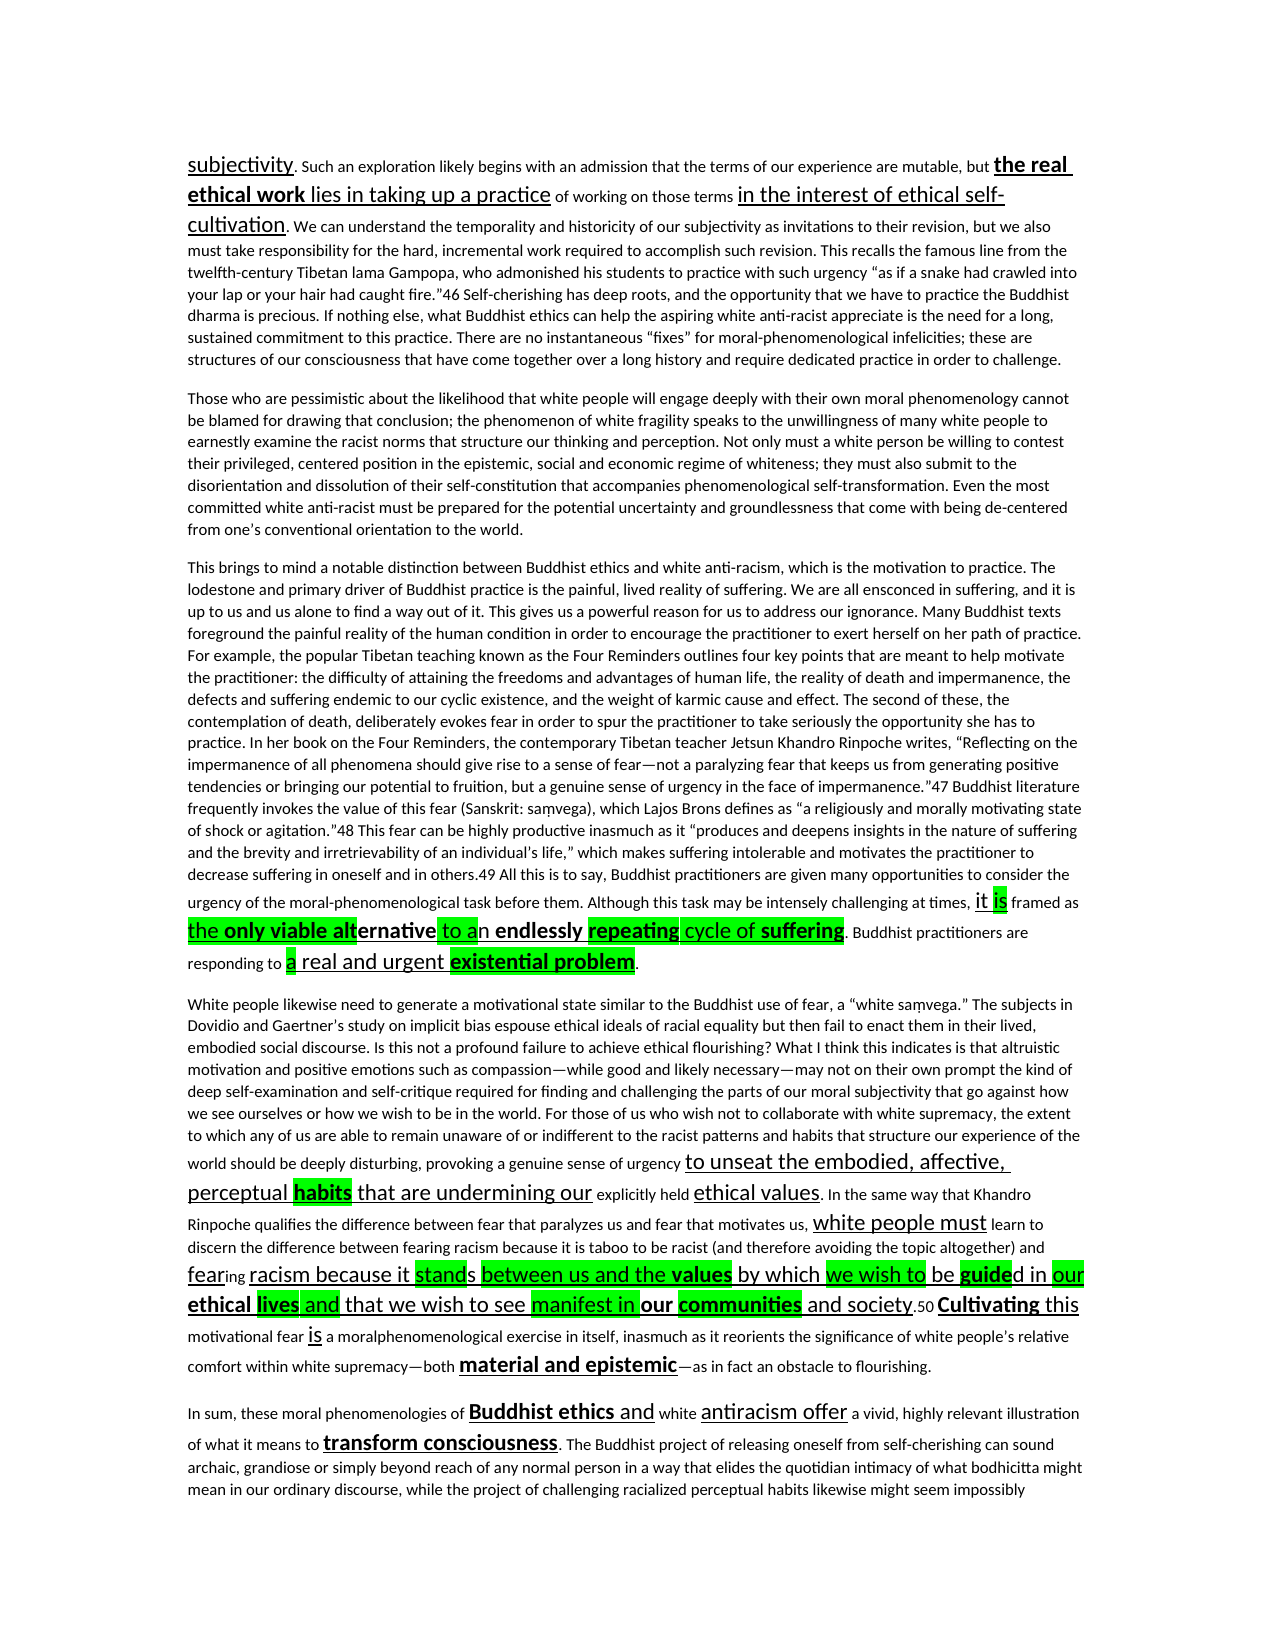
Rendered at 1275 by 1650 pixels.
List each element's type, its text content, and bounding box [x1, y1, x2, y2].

text Those who are pessimistic about the likelihood that white people will engage deeply with their own moral phenomenology cannot be blamed for drawing that conclusion; the phenomenon of white fragility speaks to the unwillingness of many white people to earnestly examine the racist norms that structure our thinking and perception. Not only must a white person be willing to contest their privileged, centered position in the epistemic, social and economic regime of whiteness; they must also submit to the disorientation and dissolution of their self-constitution that accompanies phenomenological self-transformation. Even the most committed white anti-racist must be prepared for the potential uncertainty and groundlessness that come with being de-centered from one’s conventional orientation to the world. [187, 388, 1087, 539]
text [187, 1397, 1087, 1499]
text White people likewise need to generate a motivational state similar to the Buddhist use of fear, a “white saṃvega.” The subjects in Dovidio and Gaertner’s study on implicit bias espouse ethical ideals of racial equality but then fail to enact them in their lived, embodied social discourse. Is this not a profound failure to achieve ethical flourishing? What I think this indicates is that altruistic motivation and positive emotions such as compassion—while good and likely necessary—may not on their own prompt the kind of deep self-examination and self-critique required for finding and challenging the parts of our moral subjectivity that go against how we see ourselves or how we wish to be in the world. For those of us who wish not to collaborate with white supremacy, the extent to which any of us are able to remain unaware of or indifferent to the racist patterns and habits that structure our experience of the world should be deeply disturbing, provoking a genuine sense of urgency to unseat the embodied, affective, perceptual habits that are undermining our explicitly held ethical values. In the same way that Khandro Rinpoche qualifies the difference between fear that paralyzes us and fear that motivates us, white people must learn to discern the difference between fearing racism because it is taboo to be racist (and therefore avoiding the topic altogether) and fearing racism because it stands between us and the values by which we wish to be guided in our ethical lives and that we wish to see manifest in our communities and society.50 Cultivating this motivational fear is a moralphenomenological exercise in itself, inasmuch as it reorients the significance of white people’s relative comfort within white supremacy—both material and epistemic—as in fact an obstacle to flourishing. [187, 994, 1087, 1379]
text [187, 150, 1087, 370]
text This brings to mind a notable distinction between Buddhist ethics and white anti-racism, which is the motivation to practice. The lodestone and primary driver of Buddhist practice is the painful, lived reality of suffering. We are all ensconced in suffering, and it is up to us and us alone to find a way out of it. This gives us a powerful reason for us to address our ignorance. Many Buddhist texts foreground the painful reality of the human condition in order to encourage the practitioner to exert herself on her path of practice. For example, the popular Tibetan teaching known as the Four Reminders outlines four key points that are meant to help motivate the practitioner: the difficulty of attaining the freedoms and advantages of human life, the reality of death and impermanence, the defects and suffering endemic to our cyclic existence, and the weight of karmic cause and effect. The second of these, the contemplation of death, deliberately evokes fear in order to spur the practitioner to take seriously the opportunity she has to practice. In her book on the Four Reminders, the contemporary Tibetan teacher Jetsun Khandro Rinpoche writes, “Reflecting on the impermanence of all phenomena should give rise to a sense of fear—not a paralyzing fear that keeps us from generating positive tendencies or bringing our potential to fruition, but a genuine sense of urgency in the face of impermanence.”47 Buddhist literature frequently invokes the value of this fear (Sanskrit: saṃvega), which Lajos Brons defines as “a religiously and morally motivating state of shock or agitation.”48 This fear can be highly productive inasmuch as it “produces and deepens insights in the nature of suffering and the brevity and irretrievability of an individual’s life,” which makes suffering intolerable and motivates the practitioner to decrease suffering in oneself and in others.49 All this is to say, Buddhist practitioners are given many opportunities to consider the urgency of the moral-phenomenological task before them. Although this task may be intensely challenging at times, it is framed as the only viable alternative to an endlessly repeating cycle of suffering. Buddhist practitioners are responding to a real and urgent existential problem. [187, 558, 1087, 975]
